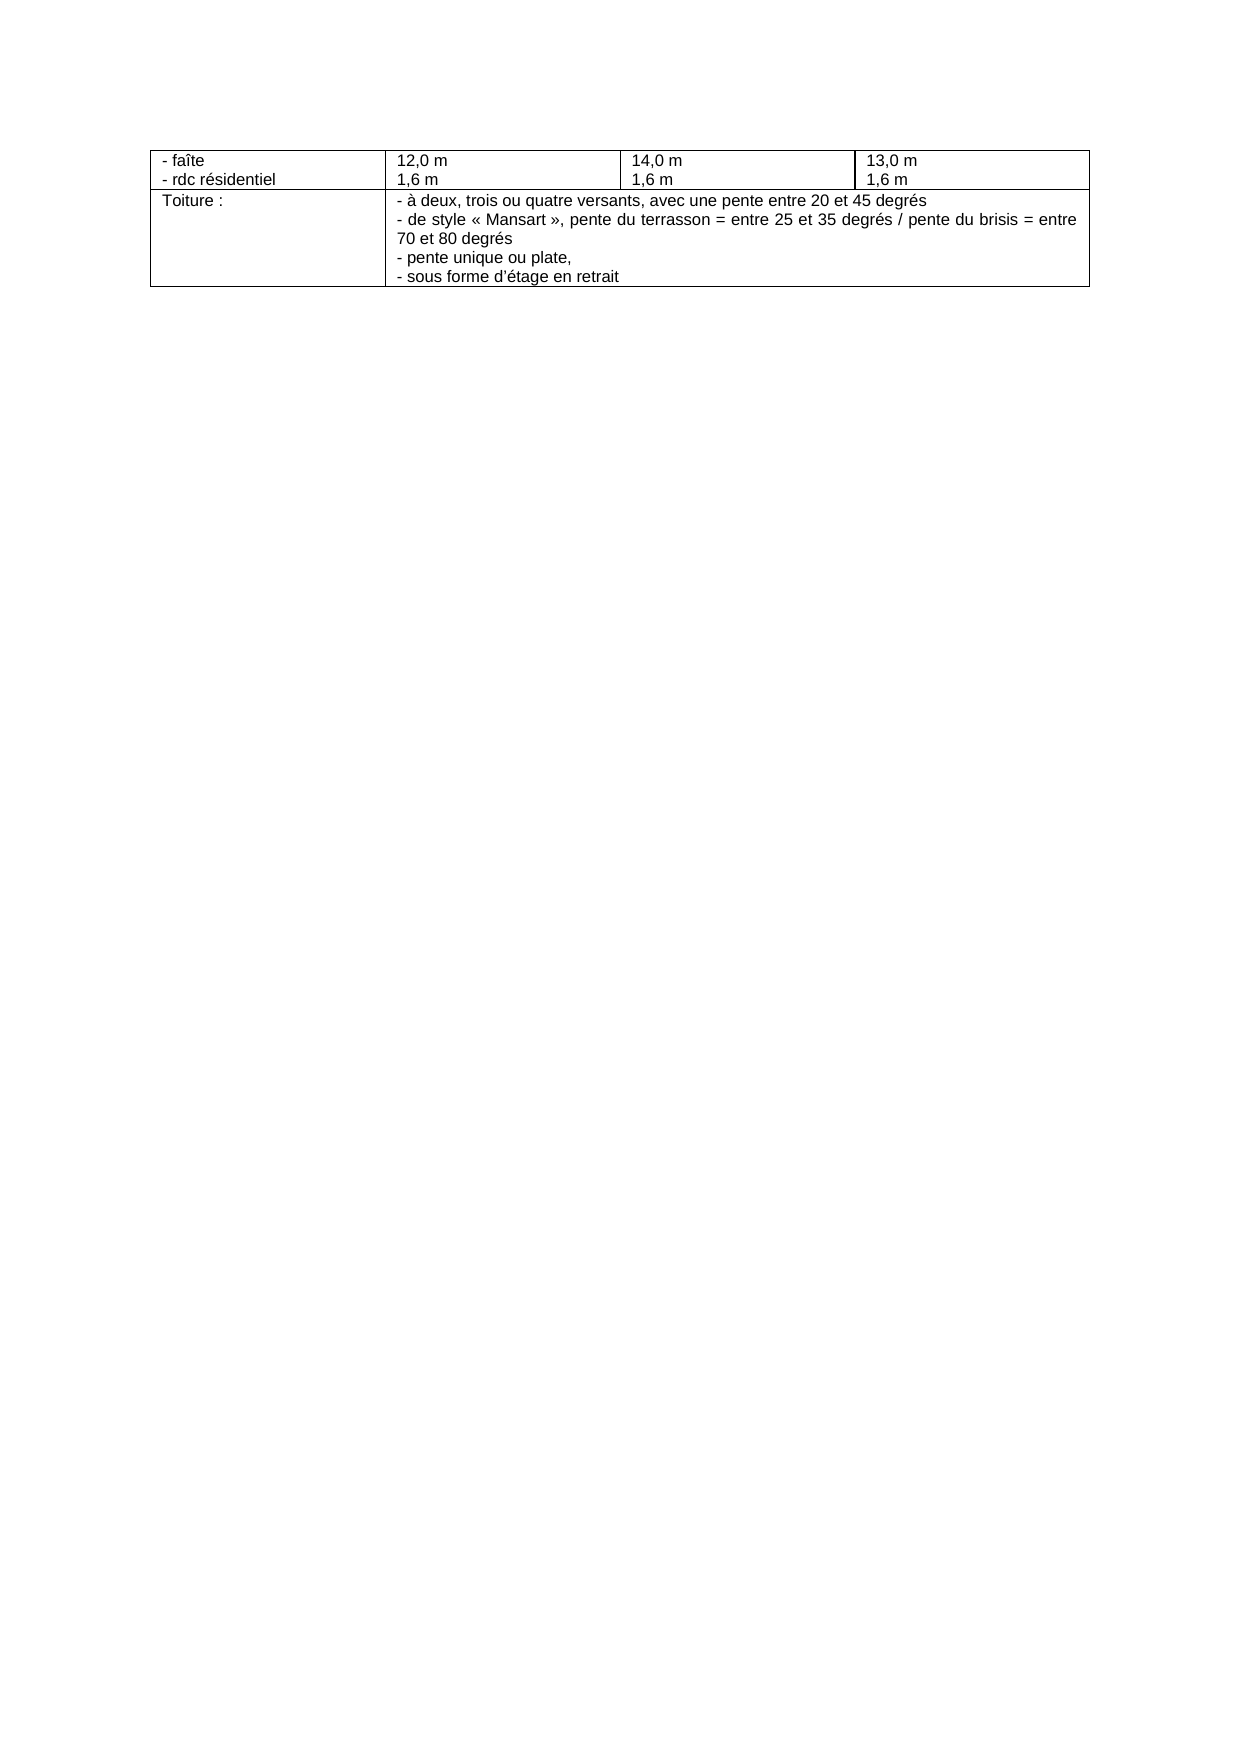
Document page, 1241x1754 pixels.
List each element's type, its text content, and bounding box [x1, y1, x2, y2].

table_cell - à deux, trois ou quatre versants, avec une pente entre 20 et 45 degrés - de style « Mansart », pente du terrasson = entre 25 et 35 degrés / pente du brisis = entre 70 et 80 degrés - pente unique ou plate, - sous forme d’étage en retrait [386, 190, 1089, 286]
table_cell Toiture : [151, 190, 385, 286]
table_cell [856, 151, 1089, 189]
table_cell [151, 151, 385, 189]
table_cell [386, 151, 620, 189]
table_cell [621, 151, 854, 189]
